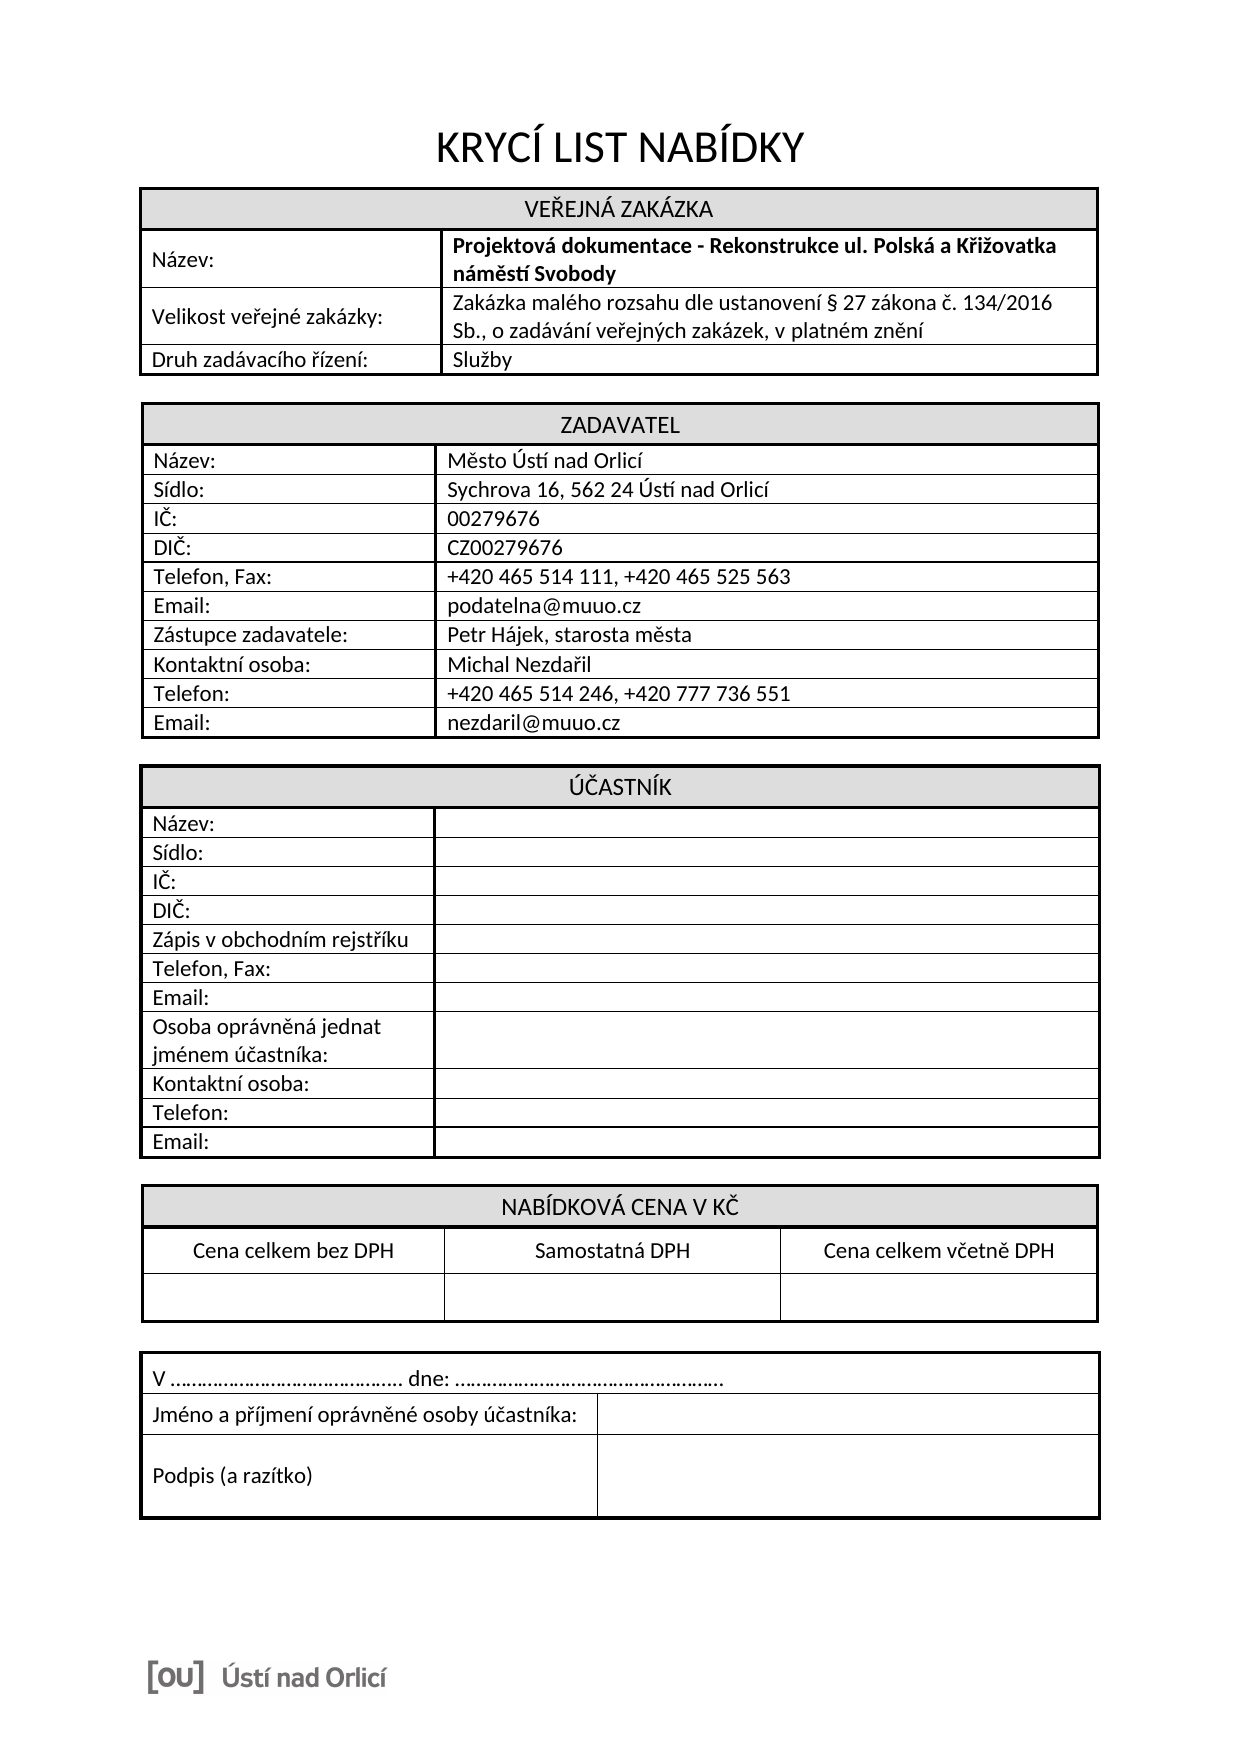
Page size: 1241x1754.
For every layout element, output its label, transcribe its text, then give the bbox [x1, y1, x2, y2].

table_cell Telefon: [143, 1099, 433, 1126]
table_cell Zápis v obchodním rejstříku [143, 925, 433, 953]
table_cell Cena celkem bez DPH [144, 1229, 444, 1273]
table_cell [445, 1274, 780, 1320]
table_cell DIČ: [143, 896, 433, 924]
table_cell [781, 1274, 1096, 1320]
table_cell [436, 983, 1098, 1011]
table_cell Sídlo: [143, 838, 433, 866]
table_cell Název: [143, 809, 433, 837]
table_header Nabídková cena v Kč [144, 1187, 1096, 1225]
table_cell Osoba oprávněná jednat jménem účastníka: [143, 1012, 433, 1068]
table_cell [436, 838, 1098, 866]
table_cell Email: [144, 592, 434, 619]
table_cell Sídlo: [144, 475, 434, 503]
table_cell [436, 896, 1098, 924]
table_header V …………………………………….. dne: …………………………………………… [143, 1354, 1098, 1392]
table_cell CZ00279676 [437, 534, 1097, 561]
table_cell Cena celkem včetně DPH [781, 1229, 1096, 1273]
table_cell [436, 867, 1098, 895]
table_cell IČ: [144, 504, 434, 532]
table_cell Telefon, Fax: [144, 563, 434, 591]
table_cell 00279676 [437, 504, 1097, 532]
table_cell [598, 1394, 1098, 1434]
table_cell Velikost veřejné zakázky: [142, 288, 440, 344]
table_cell Samostatná DPH [445, 1229, 780, 1273]
picture [147, 1659, 388, 1695]
table_cell Služby [443, 345, 1096, 373]
table_cell Telefon, Fax: [143, 954, 433, 982]
table_cell Město Ústí nad Orlicí [437, 446, 1097, 474]
table_cell Druh zadávacího řízení: [142, 345, 440, 373]
table_cell +420 465 514 246, +420 777 736 551 [437, 679, 1097, 707]
table_cell [436, 1069, 1098, 1097]
text KRYCÍ LIST NABÍDKY [148, 118, 1092, 174]
table_cell Jméno a příjmení oprávněné osoby účastníka: [143, 1394, 597, 1434]
table_cell IČ: [143, 867, 433, 895]
table_cell Kontaktní osoba: [144, 650, 434, 678]
table_cell [436, 809, 1098, 837]
table_cell Sychrova 16, 562 24 Ústí nad Orlicí [437, 475, 1097, 503]
table_cell [436, 1012, 1098, 1068]
table_cell Kontaktní osoba: [143, 1069, 433, 1097]
table_cell Projektová dokumentace - Rekonstrukce ul. Polská a Křižovatka náměstí Svobody [443, 231, 1096, 287]
table_cell Michal Nezdařil [437, 650, 1097, 678]
table_cell [598, 1435, 1098, 1516]
table_cell Podpis (a razítko) [143, 1435, 597, 1516]
table_cell Zakázka malého rozsahu dle ustanovení § 27 zákona č. 134/2016 Sb., o zadávání veřejných zakázek, v platném znění [443, 288, 1096, 344]
table_cell [436, 954, 1098, 982]
table_header Účastník [143, 768, 1098, 806]
table_cell nezdaril@muuo.cz [437, 708, 1097, 736]
table_cell Petr Hájek, starosta města [437, 621, 1097, 649]
table_cell Název: [142, 231, 440, 287]
table_header Veřejná zakázka [142, 190, 1096, 228]
table_cell Email: [143, 983, 433, 1011]
table_cell Název: [144, 446, 434, 474]
table_header Zadavatel [144, 405, 1097, 443]
table_cell Email: [144, 708, 434, 736]
table_cell Telefon: [144, 679, 434, 707]
table_cell [436, 1099, 1098, 1126]
table_cell Email: [143, 1128, 433, 1156]
table_cell +420 465 514 111, +420 465 525 563 [437, 563, 1097, 591]
table_cell [436, 1128, 1098, 1156]
table_cell Zástupce zadavatele: [144, 621, 434, 649]
table_cell [144, 1274, 444, 1320]
table_cell [436, 925, 1098, 953]
table_cell DIČ: [144, 534, 434, 561]
table_cell podatelna@muuo.cz [437, 592, 1097, 619]
